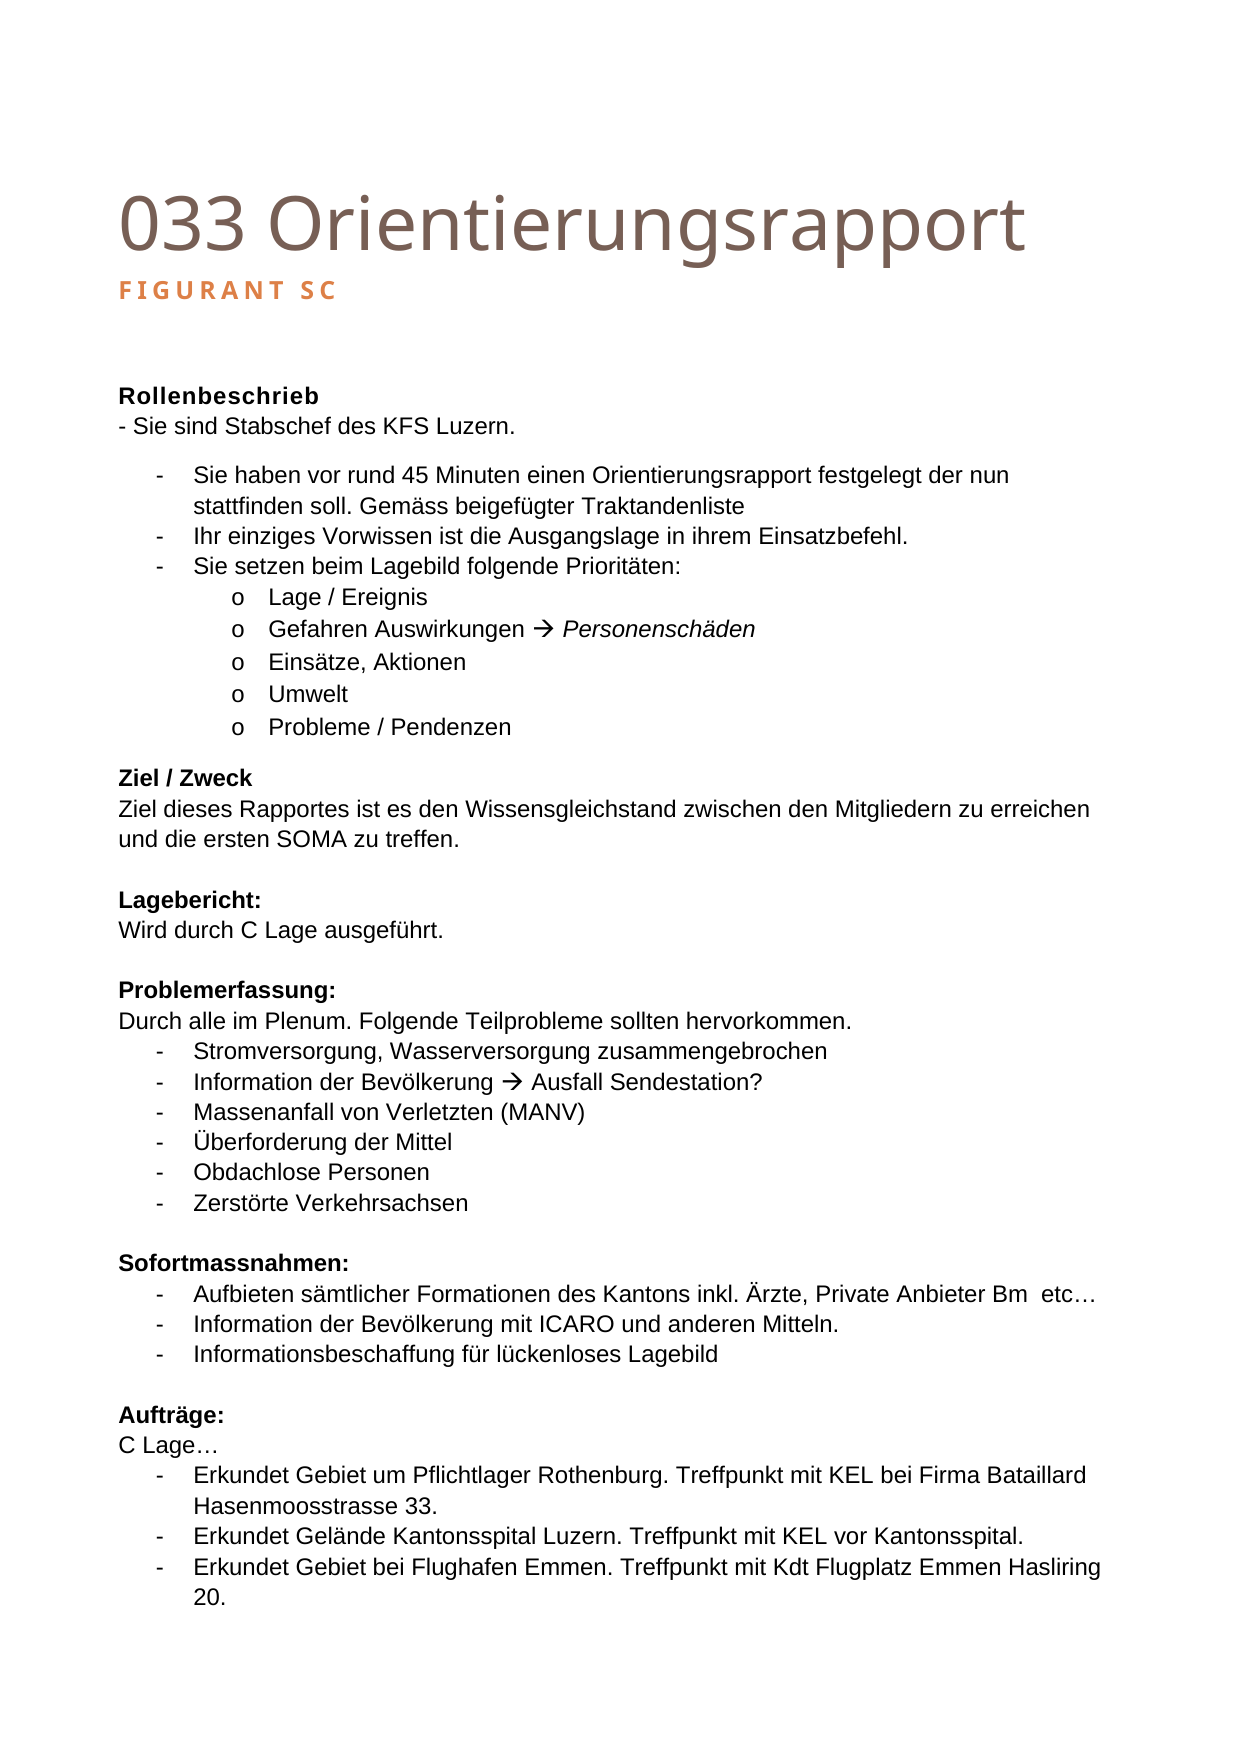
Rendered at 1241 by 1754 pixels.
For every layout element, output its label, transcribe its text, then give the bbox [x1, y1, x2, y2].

text Problemerfassung: [118, 976, 1122, 1004]
text Ziel / Zweck [118, 764, 1122, 792]
list Überforderung der Mittel [156, 1128, 1122, 1156]
list Aufbieten sämtlicher Formationen des Kantons inkl. Ärzte, Private Anbieter Bm etc… [156, 1279, 1122, 1307]
list Umwelt [231, 680, 1122, 710]
list Erkundet Gelände Kantonsspital Luzern. Treffpunkt mit KEL vor Kantonsspital. [156, 1522, 1122, 1550]
list Ihr einziges Vorwissen ist die Ausgangslage in ihrem Einsatzbefehl. [156, 522, 1122, 549]
list Informationsbeschaffung für lückenloses Lagebild [156, 1340, 1122, 1368]
text Durch alle im Plenum. Folgende Teilprobleme sollten hervorkommen. [118, 1007, 1122, 1034]
list Sie haben vor rund 45 Minuten einen Orientierungsrapport festgelegt der nun stattfinden soll. Gemäss beigefügter Traktandenliste [156, 461, 1122, 519]
text Ziel dieses Rapportes ist es den Wissensgleichstand zwischen den Mitgliedern zu erreichen und die ersten SOMA zu treffen. [118, 794, 1122, 852]
list Gefahren Auswirkungen Personenschäden [231, 615, 1122, 645]
text Rollenbeschrieb - Sie sind Stabschef des KFS Luzern. [118, 382, 1122, 440]
list Lage / Ereignis [231, 582, 1122, 612]
list Erkundet Gebiet bei Flughafen Emmen. Treffpunkt mit Kdt Flugplatz Emmen Hasliring 20. [156, 1552, 1122, 1610]
list Information der Bevölkerung Ausfall Sendestation? [156, 1067, 1122, 1095]
list Einsätze, Aktionen [231, 648, 1122, 677]
list Obdachlose Personen [156, 1158, 1122, 1186]
list Sie setzen beim Lagebild folgende Prioritäten: [156, 552, 1122, 580]
text Aufträge: [118, 1401, 1122, 1428]
list Massenanfall von Verletzten (MANV) [156, 1098, 1122, 1125]
text C Lage… [118, 1431, 1122, 1459]
text Sofortmassnahmen: [118, 1249, 1122, 1277]
list Probleme / Pendenzen [231, 713, 1122, 743]
list Zerstörte Verkehrsachsen [156, 1189, 1122, 1216]
text Lagebericht: [118, 886, 1122, 913]
text Wird durch C Lage ausgeführt. [118, 916, 1122, 943]
list Information der Bevölkerung mit ICARO und anderen Mitteln. [156, 1310, 1122, 1337]
list Stromversorgung, Wasserversorgung zusammengebrochen [156, 1037, 1122, 1065]
list Erkundet Gebiet um Pflichtlager Rothenburg. Treffpunkt mit KEL bei Firma Bataillard Hasenmoosstrasse 33. [156, 1461, 1122, 1519]
